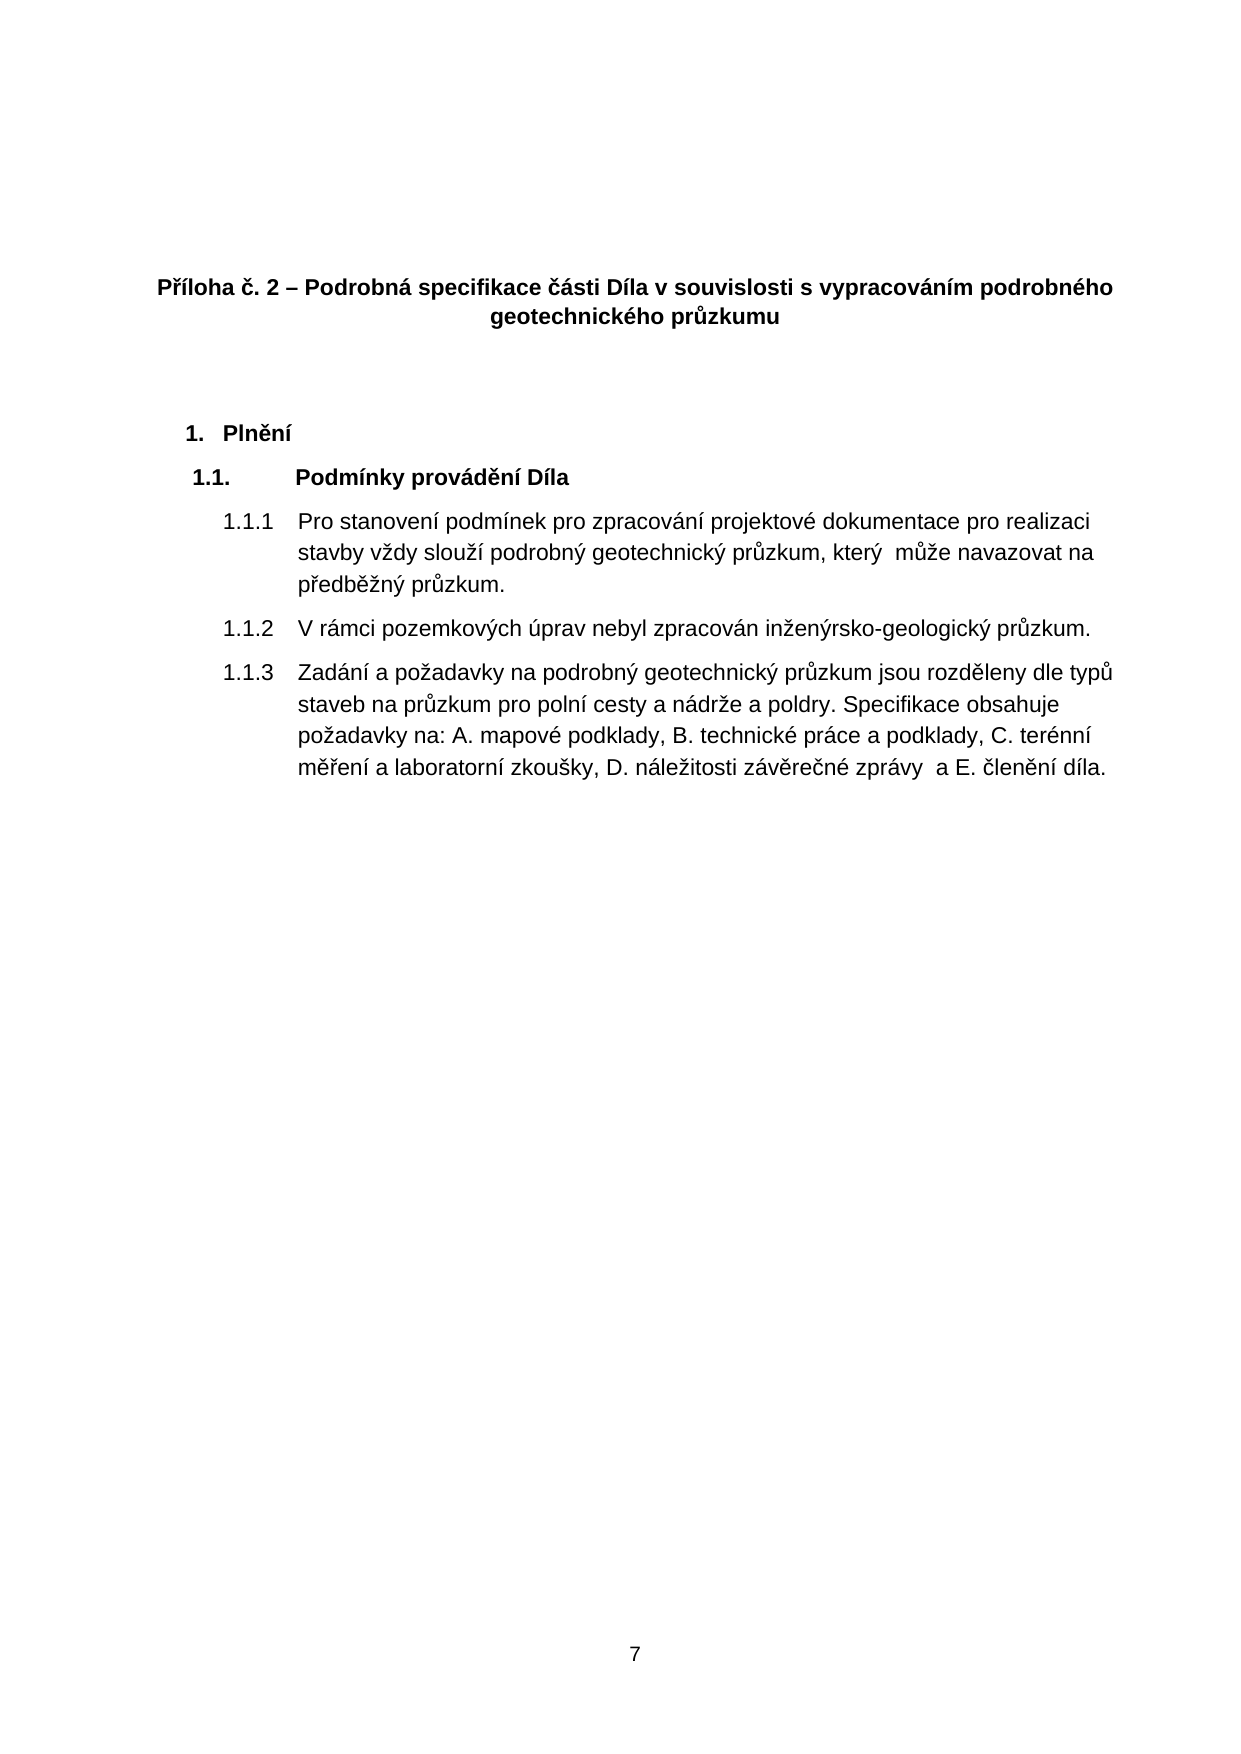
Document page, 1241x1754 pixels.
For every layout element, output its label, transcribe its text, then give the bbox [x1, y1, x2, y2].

list Zadání a požadavky na podrobný geotechnický průzkum jsou rozděleny dle typů staveb na průzkum pro polní cesty a nádrže a poldry. Specifikace obsahuje požadavky na: A. mapové podklady, B. technické práce a podklady, C. terénní měření a laboratorní zkoušky, D. náležitosti závěrečné zprávy a E. členění díla. [223, 659, 1122, 780]
list Pro stanovení podmínek pro zpracování projektové dokumentace pro realizaci stavby vždy slouží podrobný geotechnický průzkum, který může navazovat na předběžný průzkum. [223, 508, 1122, 597]
list V rámci pozemkových úprav nebyl zpracován inženýrsko-geologický průzkum. [223, 615, 1122, 641]
list Podmínky provádění Díla [192, 464, 1122, 490]
subtitle Příloha č. 2 – Podrobná specifikace části Díla v souvislosti s vypracováním podrobného geotechnického průzkumu [148, 272, 1122, 330]
list Plnění [185, 420, 1122, 446]
